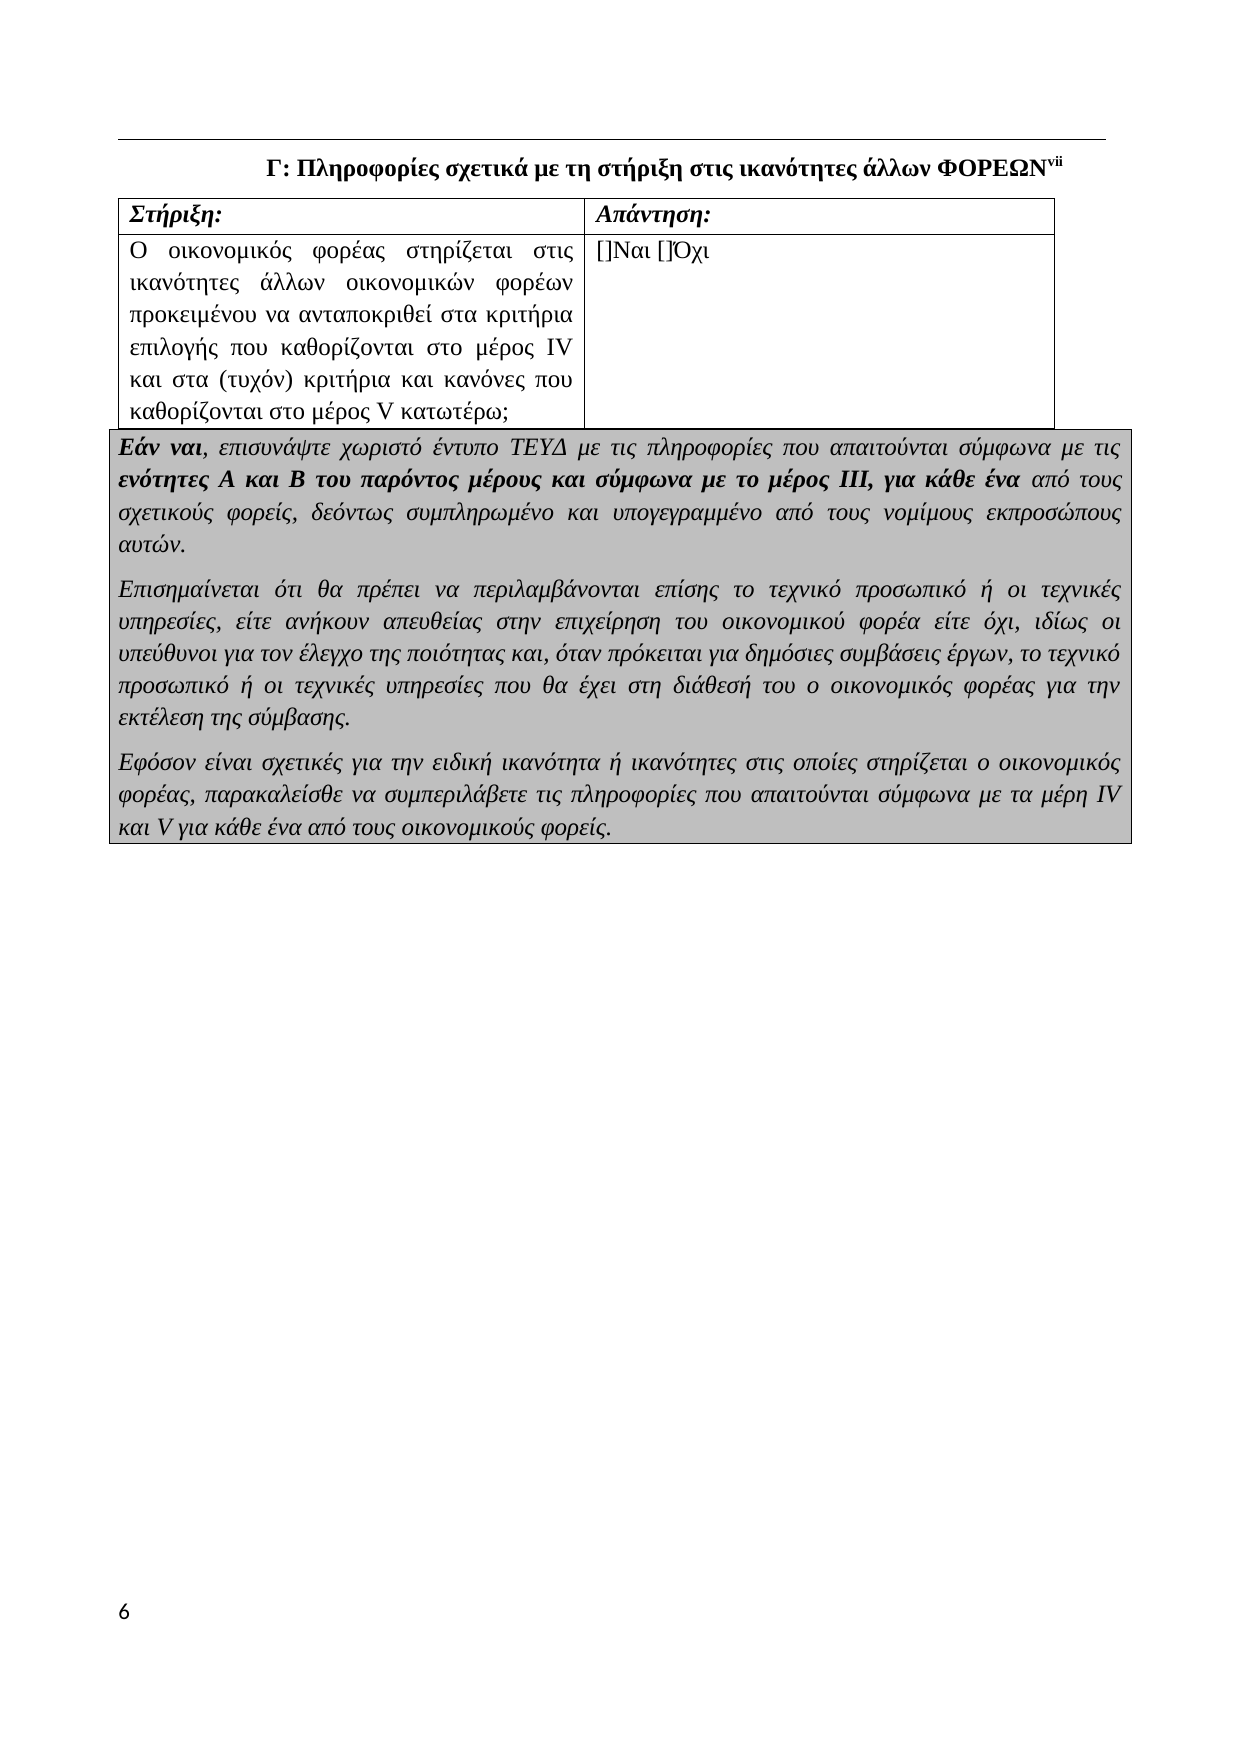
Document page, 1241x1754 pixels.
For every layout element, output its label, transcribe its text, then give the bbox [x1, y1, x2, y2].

text Επισημαίνεται ότι θα πρέπει να περιλαμβάνονται επίσης το τεχνικό προσωπικό ή οι τεχνικές υπηρεσίες, είτε ανήκουν απευθείας στην επιχείρηση του οικονομικού φορέα είτε όχι, ιδίως οι υπεύθυνοι για τον έλεγχο της ποιότητας και, όταν πρόκειται για δημόσιες συμβάσεις έργων, το τεχνικό προσωπικό ή οι τεχνικές υπηρεσίες που θα έχει στη διάθεσή του ο οικονομικός φορέας για την εκτέλεση της σύμβασης. [110, 571, 1131, 731]
table_cell Ο οικονομικός φορέας στηρίζεται στις ικανότητες άλλων οικονομικών φορέων προκειμένου να ανταποκριθεί στα κριτήρια επιλογής που καθορίζονται στο μέρος IV και στα (τυχόν) κριτήρια και κανόνες που καθορίζονται στο μέρος V κατωτέρω; [119, 235, 584, 428]
text Εφόσον είναι σχετικές για την ειδική ικανότητα ή ικανότητες στις οποίες στηρίζεται ο οικονομικός φορέας, παρακαλείσθε να συμπεριλάβετε τις πληροφορίες που απαιτούνται σύμφωνα με τα μέρη IV και V για κάθε ένα από τους οικονομικούς φορείς. [110, 744, 1131, 843]
table_cell []Ναι []Όχι [585, 235, 1054, 428]
table_header Στήριξη: [119, 199, 584, 234]
table_header Απάντηση: [585, 199, 1054, 234]
text Γ: Πληροφορίες σχετικά με τη στήριξη στις ικανότητες άλλων ΦΟΡΕΩΝ [207, 153, 1122, 182]
text Εάν ναι, επισυνάψτε χωριστό έντυπο ΤΕΥΔ με τις πληροφορίες που απαιτούνται σύμφωνα με τις ενότητες Α και Β του παρόντος μέρους και σύμφωνα με το μέρος ΙΙΙ, για κάθε ένα από τους σχετικούς φορείς, δεόντως συμπληρωμένο και υπογεγραμμένο από τους νομίμους εκπροσώπους αυτών. [110, 430, 1131, 558]
